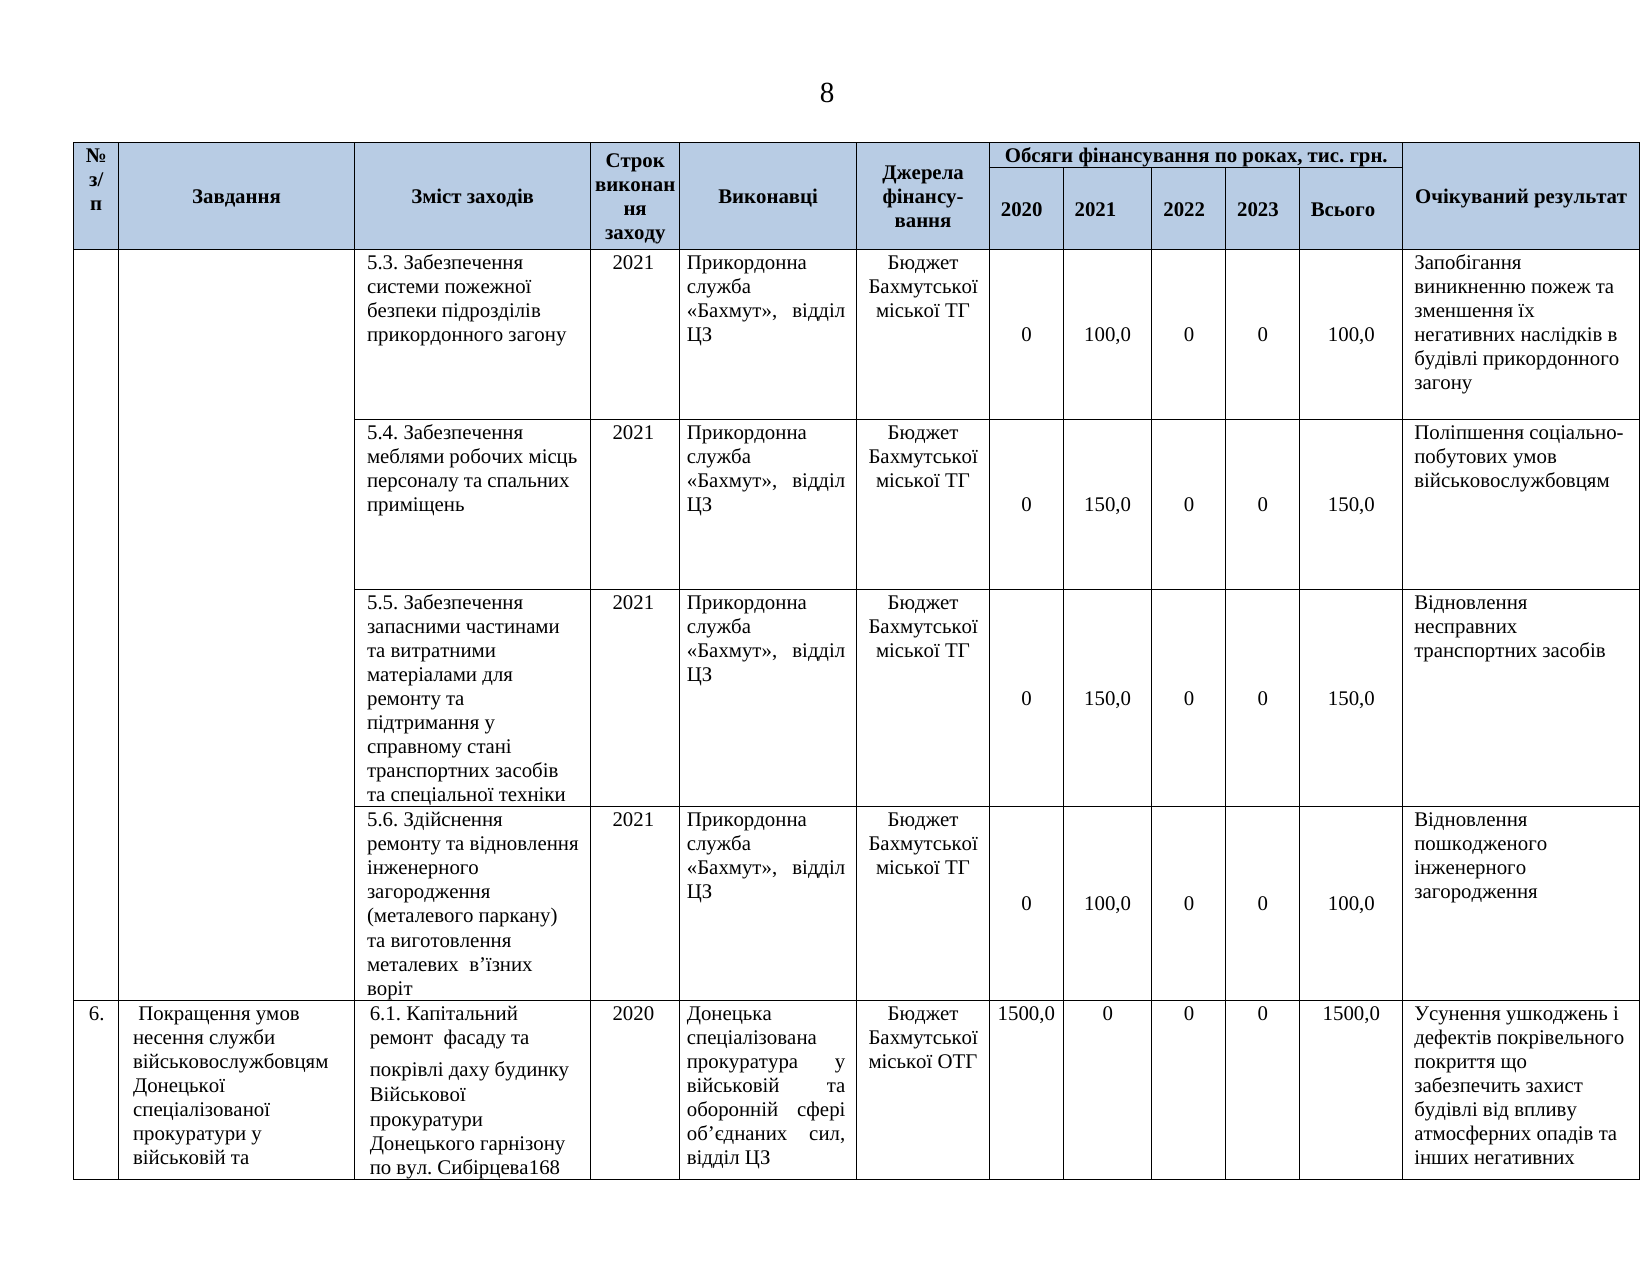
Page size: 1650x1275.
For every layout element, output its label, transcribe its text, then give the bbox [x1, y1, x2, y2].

table_cell 2021 [591, 807, 679, 1000]
table_cell Відновлення пошкодженого інженерного загородження [1403, 807, 1639, 1000]
table_cell 6.1. Капітальний ремонт фасаду та покрівлі даху будинку Військової прокуратури Донецького гарнізону по вул. Сибірцева168 [355, 1001, 590, 1179]
table_cell 0 [990, 590, 1063, 806]
table_cell Бюджет Бахмутської міської ТГ [857, 590, 989, 806]
table_cell Бюджет Бахмутської міської ТГ [857, 807, 989, 1000]
table_cell Поліпшення соціально-побутових умов військовослужбовцям [1403, 420, 1639, 588]
table_cell 5.3. Забезпечення системи пожежної безпеки підрозділів прикордонного загону [355, 250, 590, 419]
table_header Обсяги фінансування по роках, тис. грн. [990, 143, 1402, 167]
table_cell 0 [1152, 420, 1225, 588]
table_cell 2021 [591, 250, 679, 419]
table_cell 0 [1226, 590, 1299, 806]
table_cell 5.4. Забезпечення меблями робочих місць персоналу та спальних приміщень [355, 420, 590, 588]
table_cell 1500,0 [1300, 1001, 1402, 1179]
table_cell 0 [1152, 250, 1225, 419]
table_cell Бюджет Бахмутської міської ТГ [857, 420, 989, 588]
table_cell Прикордонна служба «Бахмут», відділ ЦЗ [680, 250, 856, 419]
table_cell 2021 [1064, 168, 1151, 249]
table_cell 150,0 [1300, 420, 1402, 588]
table_header Виконавці [680, 143, 856, 249]
table_cell 0 [1152, 1001, 1225, 1179]
table_cell 2021 [591, 420, 679, 588]
table_cell Бюджет Бахмутської міської ОТГ [857, 1001, 989, 1179]
table_header Строк виконання заходу [591, 143, 679, 249]
table_cell 0 [1226, 1001, 1299, 1179]
table_cell Запобігання виникненню пожеж та зменшення їх негативних наслідків в будівлі прикордонного загону [1403, 250, 1639, 419]
table_cell 5.5. Забезпечення запасними частинами та витратними матеріалами для ремонту та підтримання у справному стані транспортних засобів та спеціальної техніки [355, 590, 590, 806]
table_cell 6. [74, 1001, 118, 1179]
table_cell Прикордонна служба «Бахмут», відділ ЦЗ [680, 807, 856, 1000]
table_cell 150,0 [1064, 420, 1151, 588]
table_cell 100,0 [1064, 250, 1151, 419]
table_cell Покращення умов несення служби військовослужбовцям Донецької спеціалізованої прокуратури у військовій та оборонній сфері об’єднаних сил [119, 1001, 354, 1179]
table_cell Бюджет Бахмутської міської ТГ [857, 250, 989, 419]
table_header Зміст заходів [355, 143, 590, 249]
table_cell 5.6. Здійснення ремонту та відновлення інженерного загородження (металевого паркану) та виготовлення металевих в’їзних воріт [355, 807, 590, 1000]
table_cell 2021 [591, 590, 679, 806]
table_cell 1500,0 [990, 1001, 1063, 1179]
table_cell Прикордонна служба «Бахмут», відділ ЦЗ [680, 420, 856, 588]
table_cell 0 [1064, 1001, 1151, 1179]
table_header Джерела фінансу-вання [857, 143, 989, 249]
table_cell 150,0 [1064, 590, 1151, 806]
table_cell 0 [1226, 420, 1299, 588]
table_header Завдання [119, 143, 354, 249]
table_header Очікуваний результат [1403, 143, 1639, 249]
table_cell 0 [1152, 590, 1225, 806]
table_cell 2022 [1152, 168, 1225, 249]
table_cell Прикордонна служба «Бахмут», відділ ЦЗ [680, 590, 856, 806]
table_cell 2020 [990, 168, 1063, 249]
table_cell 0 [1152, 807, 1225, 1000]
table_cell 0 [990, 250, 1063, 419]
table_cell 0 [990, 807, 1063, 1000]
table_cell 100,0 [1300, 807, 1402, 1000]
table_cell Всього [1300, 168, 1402, 249]
table_cell 0 [1226, 250, 1299, 419]
table_cell 0 [990, 420, 1063, 588]
table_cell 100,0 [1300, 250, 1402, 419]
table_cell 0 [1226, 807, 1299, 1000]
table_cell 100,0 [1064, 807, 1151, 1000]
table_cell Відновлення несправних транспортних засобів [1403, 590, 1639, 806]
table_cell 2020 [591, 1001, 679, 1179]
table_header № з/п [74, 143, 118, 249]
table_cell 2023 [1226, 168, 1299, 249]
table_cell 150,0 [1300, 590, 1402, 806]
table_cell Донецька спеціалізована прокуратура у військовій та оборонній сфері об’єднаних сил, відділ ЦЗ [680, 1001, 856, 1179]
